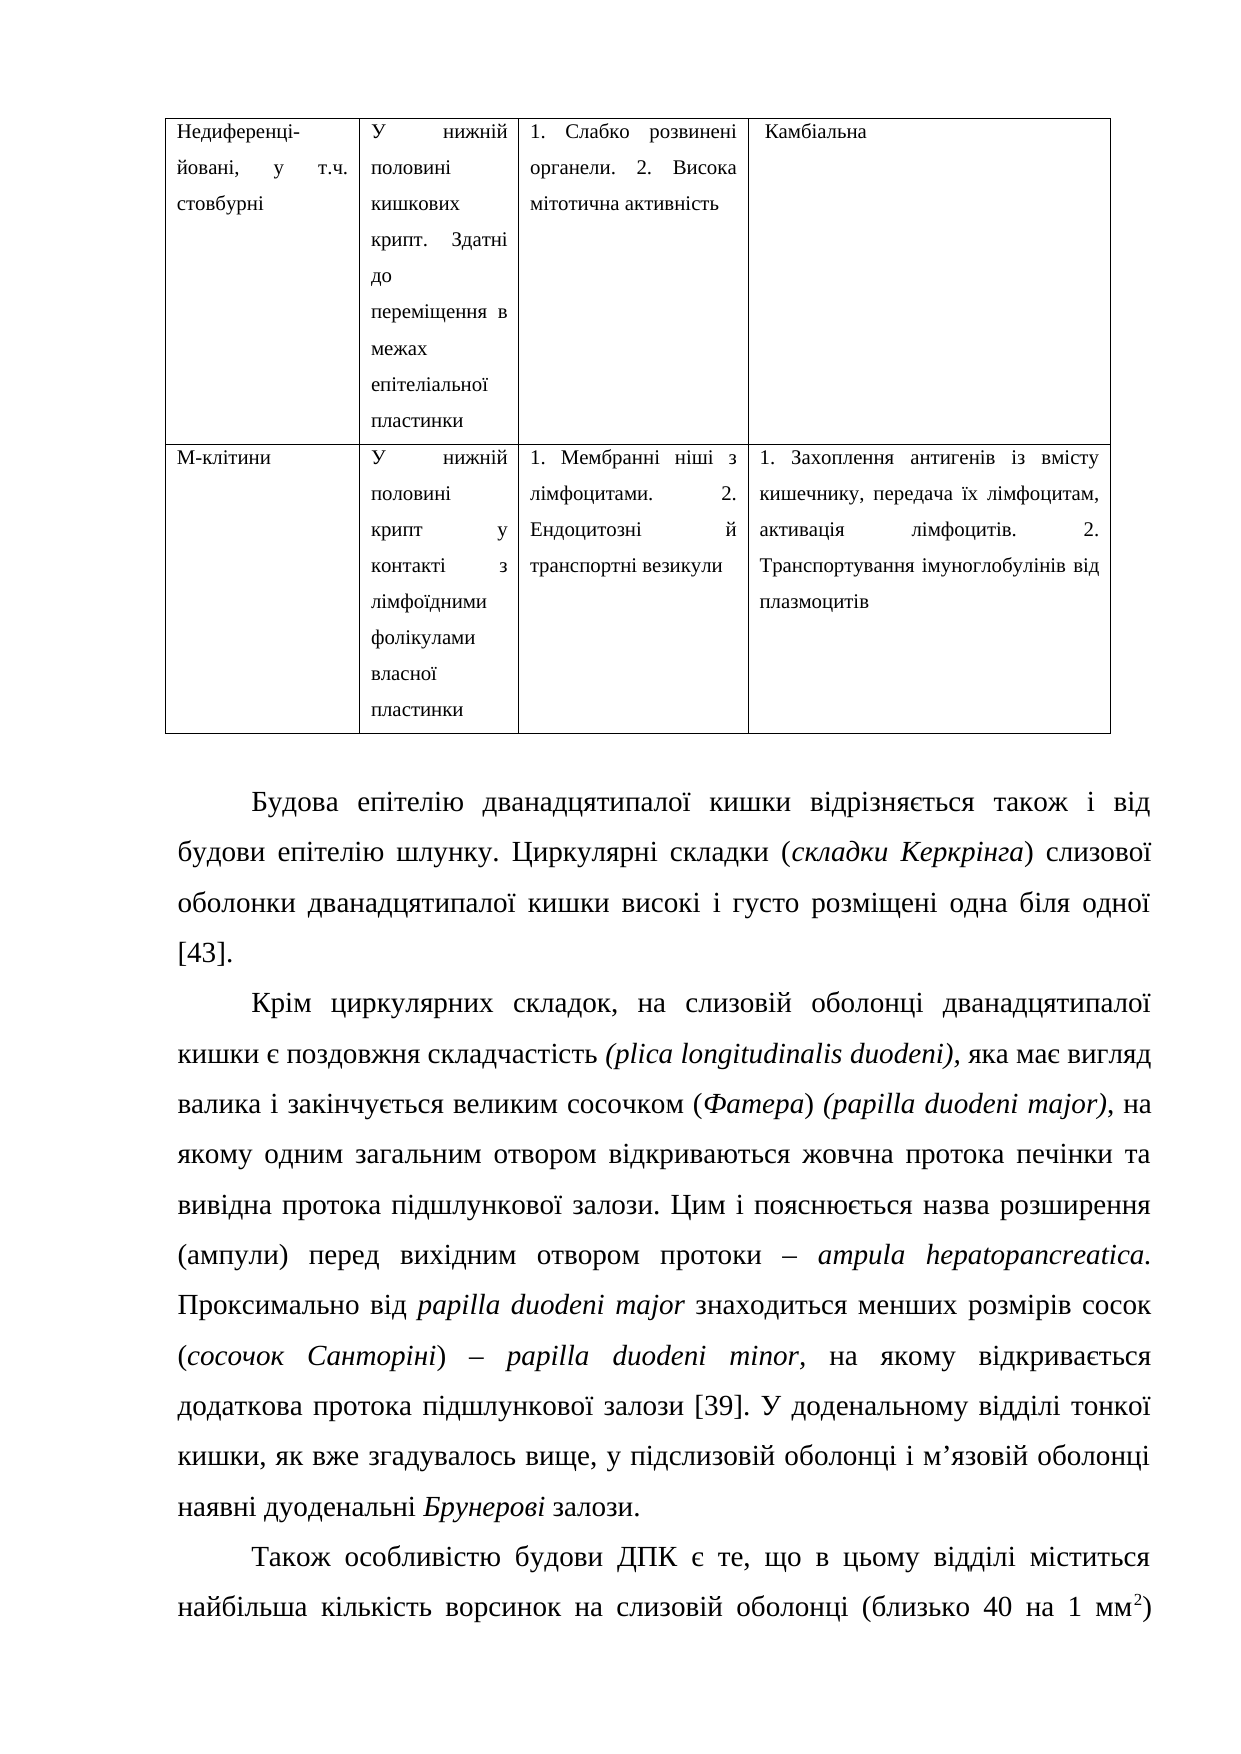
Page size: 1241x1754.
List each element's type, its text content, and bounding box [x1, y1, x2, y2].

table_cell 1. Захоплення антигенів із вмісту кишечнику, передача їх лімфоцитам, активація лімфоцитів. 2. Транспортування імуноглобулінів від плазмоцитів [749, 445, 1110, 733]
table_cell М-клітини [166, 445, 359, 733]
text Крім циркулярних складок, на слизовій оболонці дванадцятипалої кишки є поздовжня складчастість (plica longitudinalis duodeni), яка має вигляд валика і закінчується великим сосочком (Фатера) (papilla duodeni major), на якому одним загальним отвором відкриваються жовчна протока печінки та вивідна протока підшлункової залози. Цим і пояснюється назва розширення (ампули) перед вихідним отвором протоки – ampula hepatopancreatica. Проксимально від papilla duodeni major знаходиться менших розмірів сосок (сосочок Санторіні) – papilla duodeni minor, на якому відкривається додаткова протока підшлункової залози [39]. У доденальному відділі тонкої кишки, як вже згадувалось вище, у підслизовій оболонці і м’язовій оболонці наявні дуоденальні Брунерові залози. [177, 986, 1152, 1522]
table_cell У нижній половині крипт у контакті з лімфоїдними фолікулами власної пластинки [360, 445, 518, 733]
table_cell Камбіальна [749, 119, 1110, 443]
table_cell 1. Слабко розвинені органели. 2. Висока мітотична активність [519, 119, 748, 443]
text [177, 1539, 1152, 1623]
table_cell Недиференці-йовані, у т.ч. стовбурні [166, 119, 359, 443]
table_cell 1. Мембранні ніші з лімфоцитами. 2. Ендоцитозні й транспортні везикули [519, 445, 748, 733]
table_cell У нижній половині кишкових крипт. Здатні до переміщення в межах епітеліальної пластинки [360, 119, 518, 443]
text Будова епітелію дванадцятипалої кишки відрізняється також і від будови епітелію шлунку. Циркулярні складки (складки Керкрінга) слизової оболонки дванадцятипалої кишки високі і густо розміщені одна біля одної [43]. [177, 784, 1152, 969]
